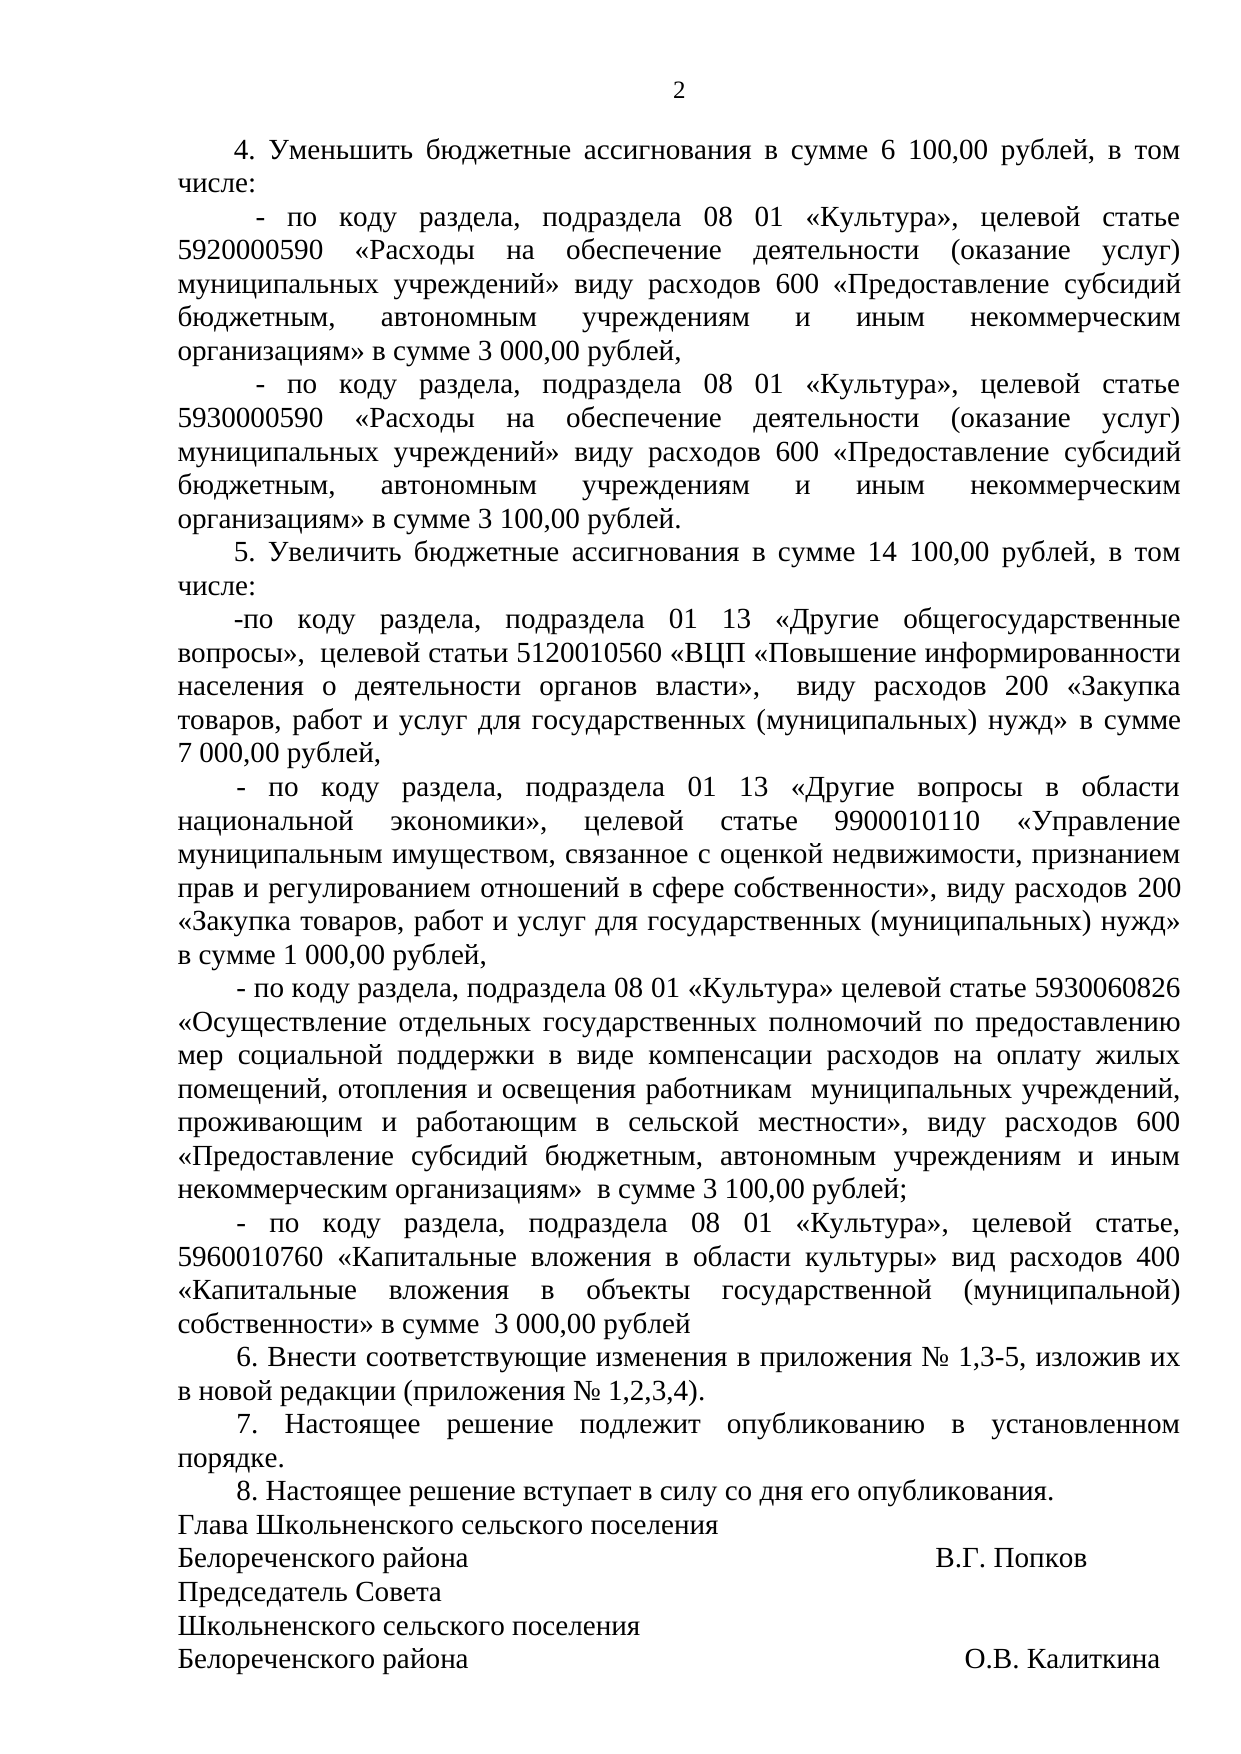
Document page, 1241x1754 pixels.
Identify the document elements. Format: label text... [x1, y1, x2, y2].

text Глава Школьненского сельского поселения [177, 1507, 1181, 1541]
text Председатель Совета [177, 1574, 1181, 1608]
text - по коду раздела, подраздела 08 01 «Культура», целевой статье 5930000590 «Расходы на обеспечение деятельности (оказание услуг) муниципальных учреждений» виду расходов 600 «Предоставление субсидий бюджетным, автономным учреждениям и иным некоммерческим организациям» в сумме 3 100,00 рублей. [177, 367, 1181, 534]
text - по коду раздела, подраздела 08 01 «Культура» целевой статье 5930060826 «Осуществление отдельных государственных полномочий по предоставлению мер социальной поддержки в виде компенсации расходов на оплату жилых помещений, отопления и освещения работникам муниципальных учреждений, проживающим и работающим в сельской местности», виду расходов 600 «Предоставление субсидий бюджетным, автономным учреждениям и иным некоммерческим организациям» в сумме 3 100,00 рублей; [177, 970, 1181, 1205]
text 4. Уменьшить бюджетные ассигнования в сумме 6 100,00 рублей, в том числе: [177, 132, 1181, 199]
text 6. Внести соответствующие изменения в приложения № 1,3-5, изложив их в новой редакции (приложения № 1,2,3,4). [177, 1339, 1181, 1406]
text Белореченского района О.В. Калиткина [177, 1641, 1181, 1675]
text 5. Увеличить бюджетные ассигнования в сумме 14 100,00 рублей, в том числе: [177, 534, 1181, 601]
text 8. Настоящее решение вступает в силу со дня его опубликования. [177, 1473, 1181, 1507]
text - по коду раздела, подраздела 08 01 «Культура», целевой статье, 5960010760 «Капитальные вложения в области культуры» вид расходов 400 «Капитальные вложения в объекты государственной (муниципальной) собственности» в сумме 3 000,00 рублей [177, 1205, 1181, 1339]
text Белореченского района В.Г. Попков [177, 1541, 1181, 1574]
text Школьненского сельского поселения [177, 1608, 1181, 1641]
text - по коду раздела, подраздела 01 13 «Другие вопросы в области национальной экономики», целевой статье 9900010110 «Управление муниципальным имуществом, связанное с оценкой недвижимости, признанием прав и регулированием отношений в сфере собственности», виду расходов 200 «Закупка товаров, работ и услуг для государственных (муниципальных) нужд» в сумме 1 000,00 рублей, [177, 769, 1181, 970]
text - по коду раздела, подраздела 08 01 «Культура», целевой статье 5920000590 «Расходы на обеспечение деятельности (оказание услуг) муниципальных учреждений» виду расходов 600 «Предоставление субсидий бюджетным, автономным учреждениям и иным некоммерческим организациям» в сумме 3 000,00 рублей, [177, 199, 1181, 367]
text -по коду раздела, подраздела 01 13 «Другие общегосударственные вопросы», целевой статьи 5120010560 «ВЦП «Повышение информированности населения о деятельности органов власти», виду расходов 200 «Закупка товаров, работ и услуг для государственных (муниципальных) нужд» в сумме 7 000,00 рублей, [177, 601, 1181, 769]
text 7. Настоящее решение подлежит опубликованию в установленном порядке. [177, 1406, 1181, 1473]
